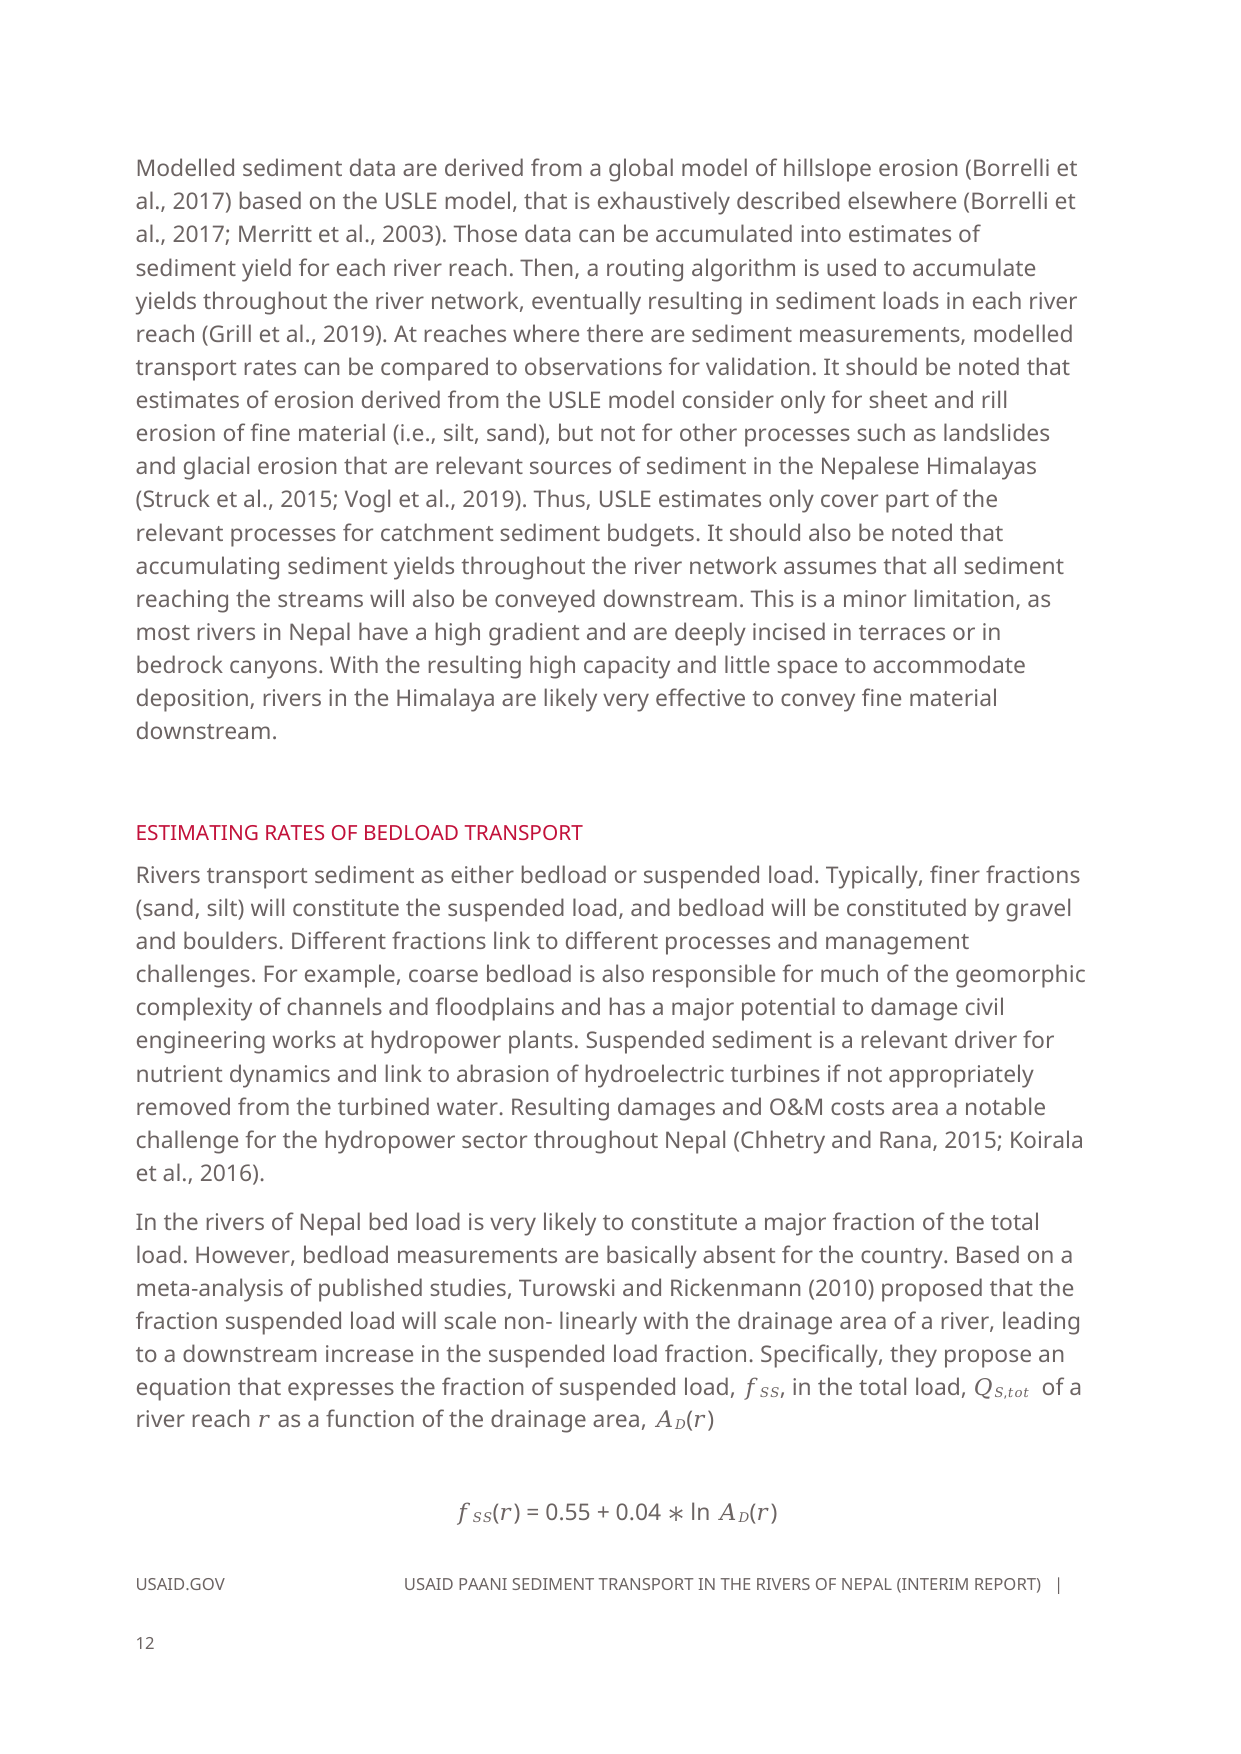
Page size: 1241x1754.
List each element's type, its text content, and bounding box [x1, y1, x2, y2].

text In the rivers of Nepal bed load is very likely to constitute a major fraction of the total load. However, bedload measurements are basically absent for the country. Based on a meta-analysis of published studies, Turowski and Rickenmann (2010) proposed that the fraction suspended load will scale non- linearly with the drainage area of a river, leading to a downstream increase in the suspended load fraction. Specifically, they propose an equation that expresses the fraction of suspended load, 𝑓𝑆𝑆, in the total load, 𝑄𝑆,𝑡𝑜𝑡 of a river reach 𝑟 as a function of the drainage area, 𝐴𝐷(𝑟) [135, 1206, 1087, 1434]
subtitle Estimating rates of bedload transport [135, 817, 1101, 846]
text 𝑓𝑆𝑆(𝑟) = 0.55 + 0.04 ∗ ln 𝐴𝐷(𝑟) [400, 1496, 832, 1527]
text Rivers transport sediment as either bedload or suspended load. Typically, finer fractions (sand, silt) will constitute the suspended load, and bedload will be constituted by gravel and boulders. Different fractions link to different processes and management challenges. For example, coarse bedload is also responsible for much of the geomorphic complexity of channels and floodplains and has a major potential to damage civil engineering works at hydropower plants. Suspended sediment is a relevant driver for nutrient dynamics and link to abrasion of hydroelectric turbines if not appropriately removed from the turbined water. Resulting damages and O&M costs area a notable challenge for the hydropower sector throughout Nepal (Chhetry and Rana, 2015; Koirala et al., 2016). [135, 859, 1087, 1188]
text Modelled sediment data are derived from a global model of hillslope erosion (Borrelli et al., 2017) based on the USLE model, that is exhaustively described elsewhere (Borrelli et al., 2017; Merritt et al., 2003). Those data can be accumulated into estimates of sediment yield for each river reach. Then, a routing algorithm is used to accumulate yields throughout the river network, eventually resulting in sediment loads in each river reach (Grill et al., 2019). At reaches where there are sediment measurements, modelled transport rates can be compared to observations for validation. It should be noted that estimates of erosion derived from the USLE model consider only for sheet and rill erosion of fine material (i.e., silt, sand), but not for other processes such as landslides and glacial erosion that are relevant sources of sediment in the Nepalese Himalayas (Struck et al., 2015; Vogl et al., 2019). Thus, USLE estimates only cover part of the relevant processes for catchment sediment budgets. It should also be noted that accumulating sediment yields throughout the river network assumes that all sediment reaching the streams will also be conveyed downstream. This is a minor limitation, as most rivers in Nepal have a high gradient and are deeply incised in terraces or in bedrock canyons. With the resulting high capacity and little space to accommodate deposition, rivers in the Himalaya are likely very effective to convey fine material downstream. [135, 152, 1087, 746]
